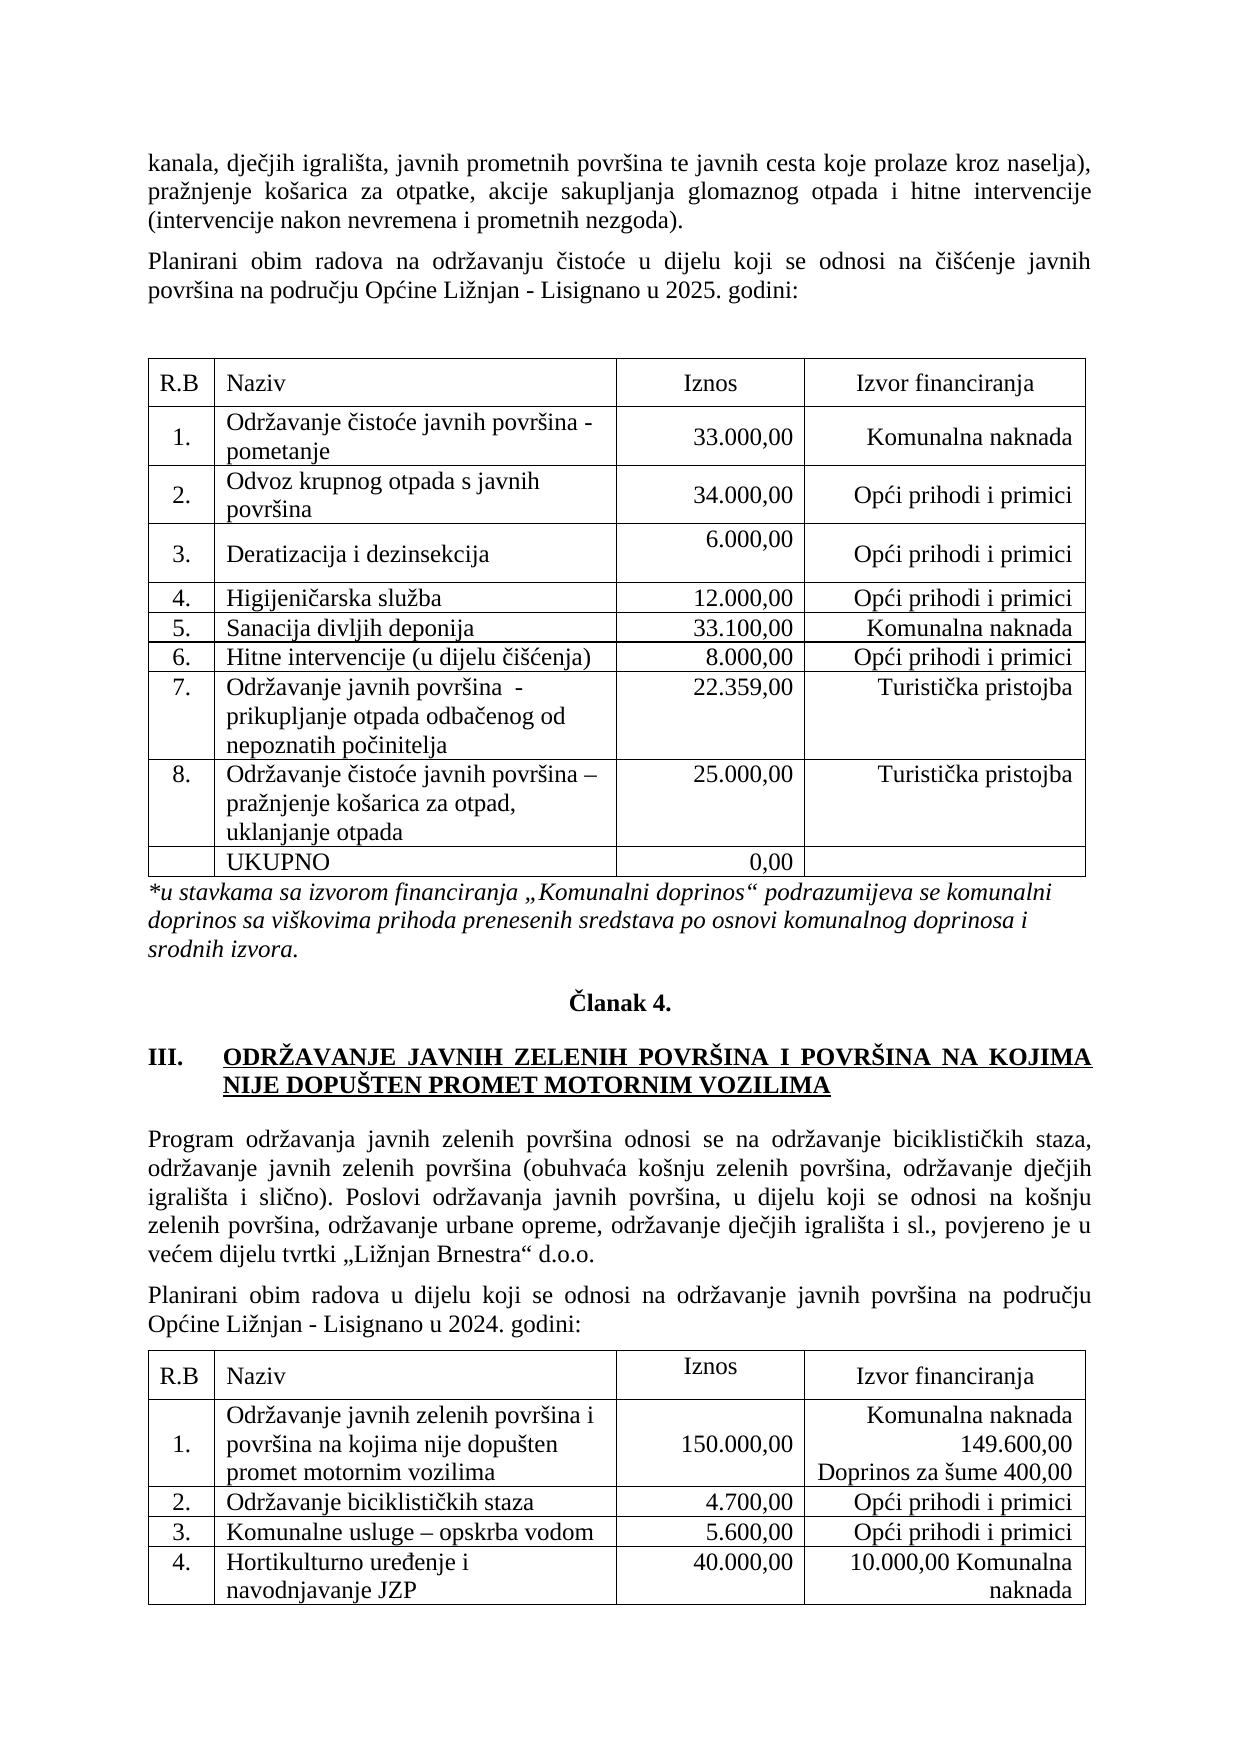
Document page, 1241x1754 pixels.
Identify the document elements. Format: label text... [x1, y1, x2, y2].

table_cell 2. [149, 1487, 214, 1516]
text *u stavkama sa izvorom financiranja „Komunalni doprinos“ podrazumijeva se komunalni doprinos sa viškovima prihoda prenesenih sredstava po osnovi komunalnog doprinosa i srodnih izvora. [148, 877, 1093, 963]
table_cell Održavanje javnih površina - prikupljanje otpada odbačenog od nepoznatih počinitelja [215, 672, 616, 758]
table_header Izvor financiranja [805, 359, 1085, 406]
table_cell Opći prihodi i primici [805, 466, 1085, 523]
table_cell [805, 847, 1085, 876]
table_cell 8.000,00 [617, 643, 804, 671]
table_cell Odvoz krupnog otpada s javnih površina [215, 466, 616, 523]
table_cell Komunalna naknada [805, 613, 1085, 641]
table_cell Održavanje biciklističkih staza [215, 1487, 616, 1516]
table_cell 150.000,00 [617, 1400, 804, 1486]
table_cell Opći prihodi i primici [805, 1517, 1085, 1546]
table_cell 7. [149, 672, 214, 758]
table_cell Komunalna naknada 149.600,00 Doprinos za šume 400,00 [805, 1400, 1085, 1486]
table_cell 3. [149, 1517, 214, 1546]
table_cell 34.000,00 [617, 466, 804, 523]
table_cell Sanacija divljih deponija [215, 613, 616, 641]
table_cell Opći prihodi i primici [805, 643, 1085, 671]
table_cell Opći prihodi i primici [805, 583, 1085, 612]
table_cell Higijeničarska služba [215, 583, 616, 612]
table_header Izvor financiranja [805, 1351, 1085, 1399]
table_cell Turistička pristojba [805, 760, 1085, 846]
table_cell Deratizacija i dezinsekcija [215, 524, 616, 582]
table_cell 1. [149, 1400, 214, 1486]
table_cell UKUPNO [215, 847, 616, 876]
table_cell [215, 1547, 616, 1604]
table_cell 12.000,00 [617, 583, 804, 612]
table_cell 173.459,00 [617, 847, 804, 876]
table_cell 40.000,00 [617, 1547, 804, 1604]
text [148, 148, 1093, 234]
table_cell 4.700,00 [617, 1487, 804, 1516]
text Planirani obim radova na održavanju čistoće u dijelu koji se odnosi na čišćenje javnih površina na području Općine Ližnjan - Lisignano u 2025. godini: [148, 246, 1093, 304]
table_cell 5. [149, 613, 214, 641]
table_header R.B [149, 359, 214, 406]
table_header Iznos [617, 1351, 804, 1399]
table_cell Opći prihodi i primici [805, 1487, 1085, 1516]
table_cell Turistička pristojba [805, 672, 1085, 758]
table_header Iznos [617, 359, 804, 406]
text Planirani obim radova u dijelu koji se odnosi na održavanje javnih površina na području Općine Ližnjan - Lisignano u 2024. godini: [148, 1280, 1093, 1338]
table_header R.B [149, 1351, 214, 1399]
table_cell [149, 847, 214, 876]
table_cell Opći prihodi i primici [805, 524, 1085, 582]
table_cell 22.359,00 [617, 672, 804, 758]
table_cell Održavanje čistoće javnih površina - pometanje [215, 407, 616, 465]
table_cell 25.000,00 [617, 760, 804, 846]
table_cell Održavanje čistoće javnih površina – pražnjenje košarica za otpad, uklanjanje otpada [215, 760, 616, 846]
list ODRŽAVANJE JAVNIH ZELENIH POVRŠINA I POVRŠINA NA KOJIMA NIJE DOPUŠTEN PROMET MOTORNIM VOZILIMA [148, 1042, 1093, 1099]
table_cell 4. [149, 583, 214, 612]
table_cell 6.000,00 [617, 524, 804, 582]
table_cell 6. [149, 643, 214, 671]
table_cell Hitne intervencije (u dijelu čišćenja) [215, 643, 616, 671]
text Članak 4. [148, 988, 1093, 1017]
table_cell Održavanje javnih zelenih površina i površina na kojima nije dopušten promet motornim vozilima [215, 1400, 616, 1486]
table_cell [805, 1547, 1085, 1604]
table_cell Komunalna naknada [805, 407, 1085, 465]
table_cell Komunalne usluge – opskrba vodom [215, 1517, 616, 1546]
table_cell 2. [149, 466, 214, 523]
table_cell 33.000,00 [617, 407, 804, 465]
text Program održavanja javnih zelenih površina odnosi se na održavanje biciklističkih staza, održavanje javnih zelenih površina (obuhvaća košnju zelenih površina, održavanje dječjih igrališta i slično). Poslovi održavanja javnih površina, u dijelu koji se odnosi na košnju zelenih površina, održavanje urbane opreme, održavanje dječjih igrališta i sl., povjereno je u većem dijelu tvrtki „Ližnjan Brnestra“ d.o.o. [148, 1124, 1093, 1268]
table_cell 8. [149, 760, 214, 846]
table_header Naziv [215, 1351, 616, 1399]
table_header Naziv [215, 359, 616, 406]
table_cell 3. [149, 524, 214, 582]
table_cell 4. [149, 1547, 214, 1604]
table_cell 1. [149, 407, 214, 465]
table_cell 33.100,00 [617, 613, 804, 641]
table_cell 5.600,00 [617, 1517, 804, 1546]
